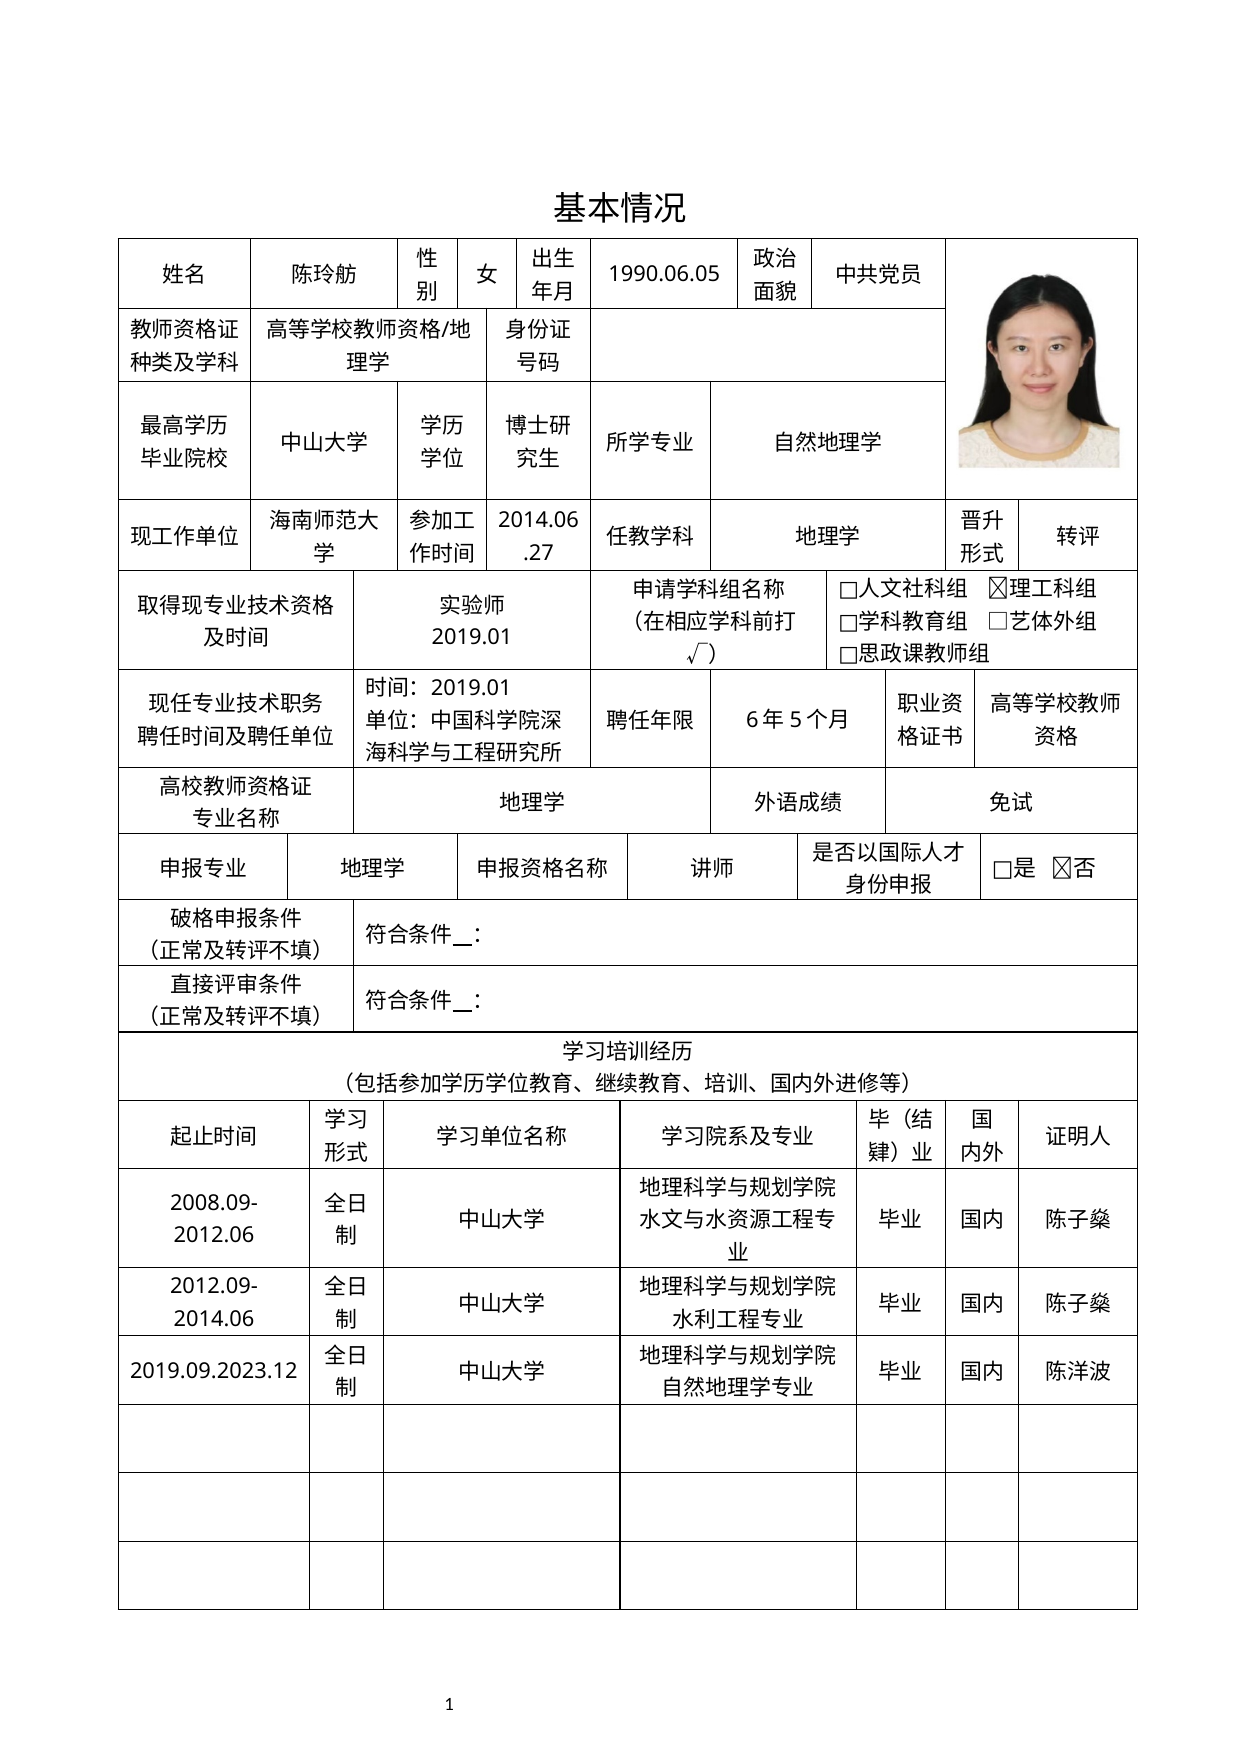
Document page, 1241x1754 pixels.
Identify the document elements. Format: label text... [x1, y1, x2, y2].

table_cell [384, 1405, 619, 1472]
table_cell 博士研究生 [487, 382, 590, 499]
table_cell [310, 1473, 383, 1541]
table_header 姓名 [119, 239, 250, 308]
table_cell [1019, 1473, 1137, 1541]
table_cell [946, 1473, 1018, 1541]
table_cell [119, 1473, 309, 1541]
table_cell 6年 5个月 [711, 670, 885, 767]
table_cell 陈洋波 [1019, 1336, 1137, 1404]
table_cell 转评 [1019, 500, 1137, 570]
table_cell 聘任年限 [591, 670, 710, 767]
table_cell 中山大学 [251, 382, 397, 499]
table_cell 毕业 [857, 1336, 945, 1404]
table_cell □是 否 [981, 834, 1137, 899]
table_cell 参加工作时间 [398, 500, 486, 570]
table_cell 高校教师资格证 专业名称 [119, 768, 353, 833]
table_cell 海南师范大学 [251, 500, 397, 570]
table_cell 中山大学 [384, 1336, 619, 1404]
table_cell 时间：2019.01 单位：中国科学院深海科学与工程研究所 [354, 670, 590, 767]
table_cell [384, 1473, 619, 1541]
table_cell 中山大学 [384, 1169, 619, 1267]
table_cell 陈子燊 [1019, 1169, 1137, 1267]
table_cell 地理学 [711, 500, 945, 570]
table_cell 现任专业技术职务 聘任时间及聘任单位 [119, 670, 353, 767]
table_cell [591, 309, 945, 381]
table_cell 免试 [886, 768, 1137, 833]
table_cell [310, 1405, 383, 1472]
table_cell [621, 1405, 856, 1472]
table_cell 国内 [946, 1169, 1018, 1267]
table_cell 直接评审条件 （正常及转评不填） [119, 966, 353, 1031]
table_cell 起止时间 [119, 1101, 309, 1168]
table_cell 2014.06.27 [487, 500, 590, 570]
table_cell [1019, 1542, 1137, 1609]
table_cell [857, 1473, 945, 1541]
table_cell [946, 1405, 1018, 1472]
table_cell 所学专业 [591, 382, 710, 499]
table_cell 陈子燊 [1019, 1268, 1137, 1335]
table_header 女 [458, 239, 516, 308]
table_cell [857, 1542, 945, 1609]
table_cell 任教学科 [591, 500, 710, 570]
table_header [946, 239, 1137, 499]
table_cell 国 内外 [946, 1101, 1018, 1168]
table_header 陈玲舫 [251, 239, 397, 308]
table_cell 申报专业 [119, 834, 287, 899]
table_cell 申请学科组名称 （在相应学科前打√） [591, 571, 826, 669]
table_cell 是否以国际人才身份申报 [798, 834, 980, 899]
table_cell 证明人 [1019, 1101, 1137, 1168]
table_cell 讲师 [628, 834, 797, 899]
table_cell 全日制 [310, 1169, 383, 1267]
table_cell 学习院系及专业 [621, 1101, 856, 1168]
table_cell 地理科学与规划学院水利工程专业 [621, 1268, 856, 1335]
table_cell 最高学历 毕业院校 [119, 382, 250, 499]
table_cell 教师资格证种类及学科 [119, 309, 250, 381]
table_cell 高等学校教师资格/地理学 [251, 309, 486, 381]
table_header 性别 [398, 239, 457, 308]
table_cell 实验师 2019.01 [354, 571, 590, 669]
table_header 出生年月 [517, 239, 590, 308]
table_cell 现工作单位 [119, 500, 250, 570]
table_cell 2008.09-2012.06 [119, 1169, 309, 1267]
table_cell [621, 1542, 856, 1609]
table_cell [1019, 1405, 1137, 1472]
table_cell 学习培训经历 （包括参加学历学位教育、继续教育、培训、国内外进修等） [119, 1033, 1137, 1100]
table_cell 学习形式 [310, 1101, 383, 1168]
table_cell 取得现专业技术资格及时间 [119, 571, 353, 669]
table_cell 国内 [946, 1336, 1018, 1404]
table_cell 毕业 [857, 1169, 945, 1267]
table_cell [119, 1405, 309, 1472]
table_cell 符合条件 ： [354, 966, 1137, 1031]
table_cell 破格申报条件 （正常及转评不填） [119, 900, 353, 965]
table_header 政治 面貌 [738, 239, 811, 308]
table_cell 申报资格名称 [458, 834, 627, 899]
table_cell 中山大学 [384, 1268, 619, 1335]
table_cell 地理学 [288, 834, 457, 899]
table_cell 地理科学与规划学院自然地理学专业 [621, 1336, 856, 1404]
table_cell 学习单位名称 [384, 1101, 619, 1168]
text 基本情况 [118, 173, 1122, 238]
table_cell 全日制 [310, 1336, 383, 1404]
table_cell 国内 [946, 1268, 1018, 1335]
table_cell [384, 1542, 619, 1609]
table_cell 毕（结肄）业 [857, 1101, 945, 1168]
table_cell 高等学校教师资格 [975, 670, 1137, 767]
table_cell 地理科学与规划学院水文与水资源工程专业 [621, 1169, 856, 1267]
table_cell 自然地理学 [711, 382, 945, 499]
table_cell 晋升形式 [946, 500, 1018, 570]
table_cell 外语成绩 [711, 768, 885, 833]
table_cell 全日制 [310, 1268, 383, 1335]
table_cell 学历 学位 [398, 382, 486, 499]
table_cell 符合条件 ： [354, 900, 1137, 965]
table_cell 2012.09-2014.06 [119, 1268, 309, 1335]
table_cell [310, 1542, 383, 1609]
table_cell [857, 1405, 945, 1472]
table_cell [119, 1542, 309, 1609]
picture [956, 239, 1126, 477]
table_cell 身份证 号码 [487, 309, 590, 381]
table_cell 2019.09.2023.12 [119, 1336, 309, 1404]
table_header 1990.06.05 [591, 239, 737, 308]
table_cell 毕业 [857, 1268, 945, 1335]
table_cell □人文社科组 理工科组 □学科教育组 □艺体外组 □思政课教师组 [827, 571, 1137, 669]
table_cell [621, 1473, 856, 1541]
table_cell 职业资格证书 [886, 670, 974, 767]
table_header 中共党员 [812, 239, 945, 308]
table_cell 地理学 [354, 768, 710, 833]
table_cell [946, 1542, 1018, 1609]
